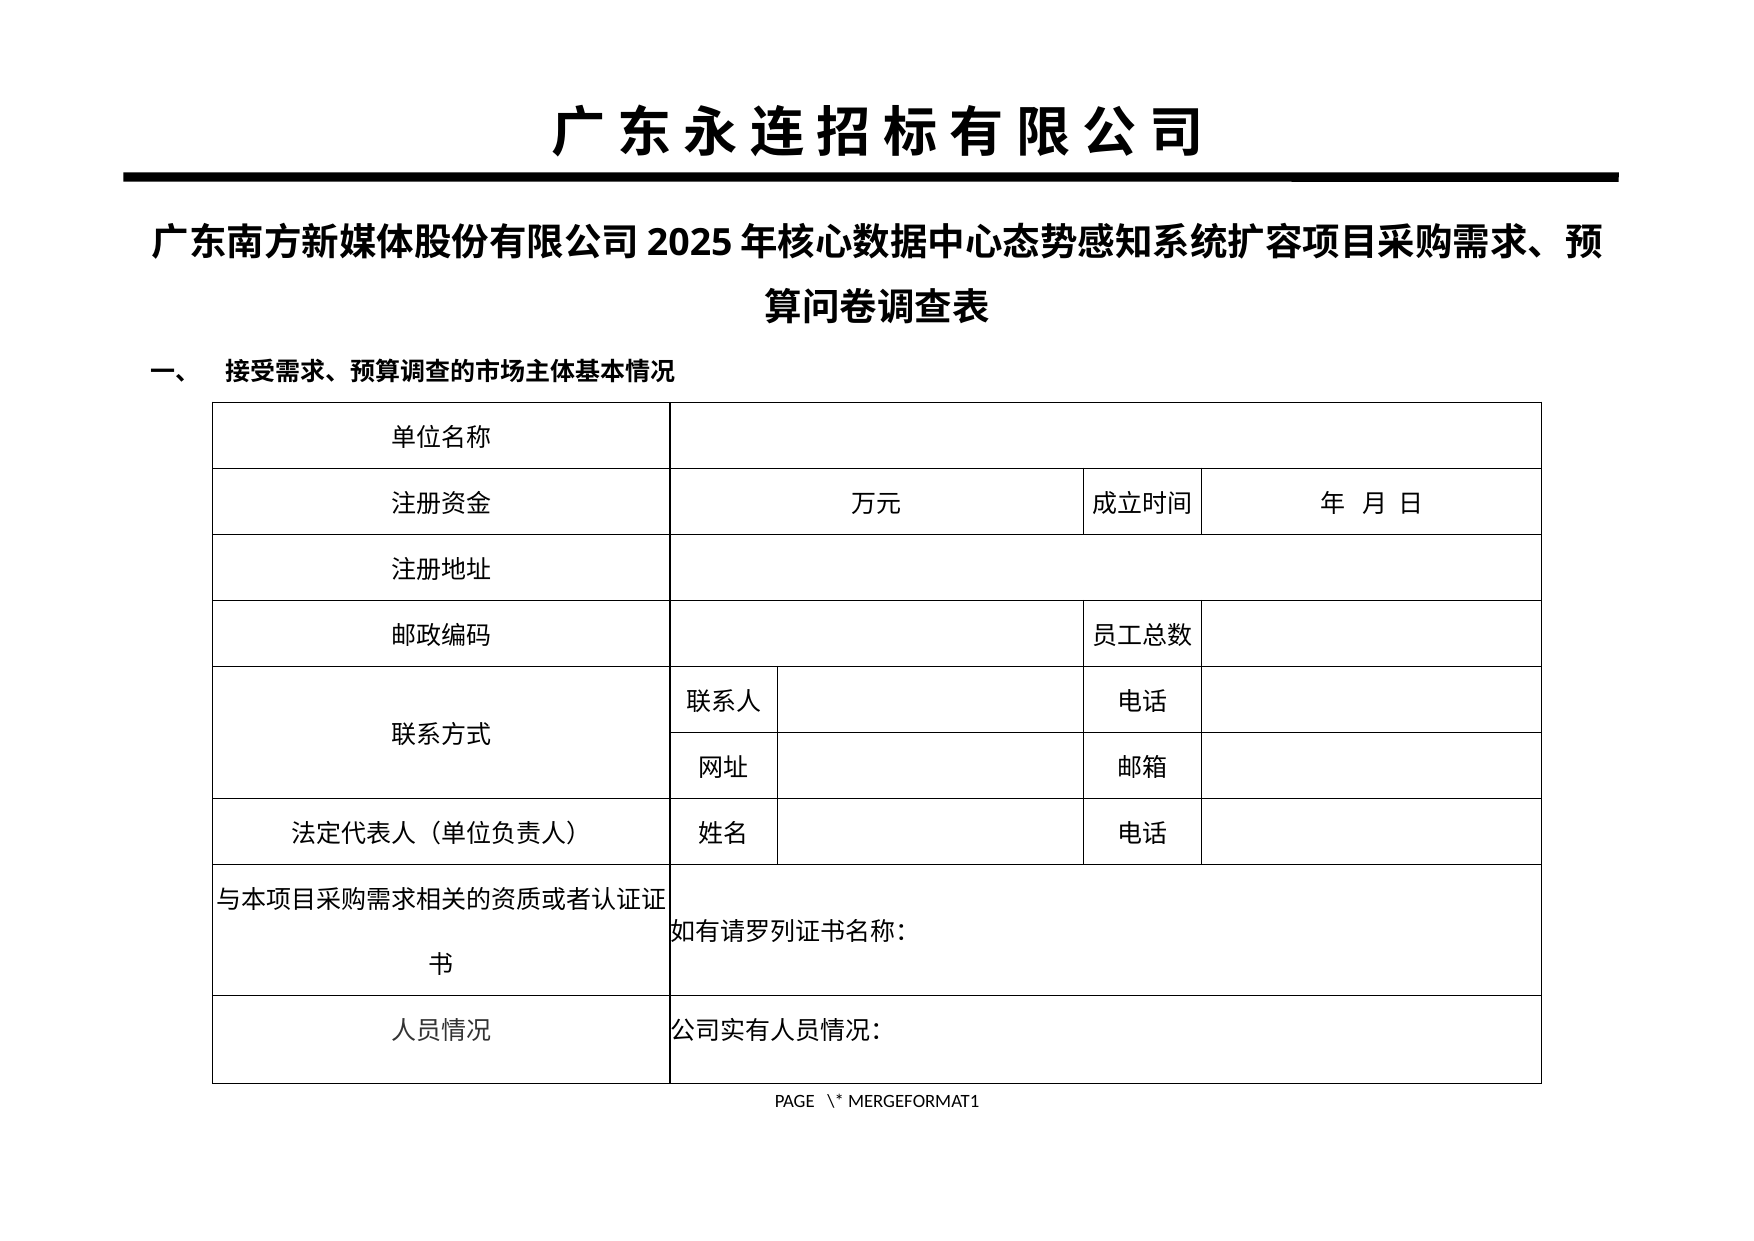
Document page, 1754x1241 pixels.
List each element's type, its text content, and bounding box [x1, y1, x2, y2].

table_cell 人员情况 [213, 996, 669, 1083]
table_cell 注册地址 [213, 535, 669, 600]
table_cell 电话 [1084, 799, 1201, 864]
table_cell 电话 [1084, 667, 1201, 732]
table_cell 法定代表人（单位负责人） [213, 799, 669, 864]
table_cell [778, 733, 1083, 798]
table_cell [671, 601, 1083, 666]
table_header 单位名称 [213, 403, 669, 468]
table_cell 邮政编码 [213, 601, 669, 666]
table_header [671, 403, 1541, 468]
table_cell 成立时间 [1084, 469, 1201, 534]
table_cell [671, 535, 1541, 600]
table_cell [1202, 799, 1541, 864]
table_cell 网址 [671, 733, 777, 798]
table_cell 注册资金 [213, 469, 669, 534]
text 广东南方新媒体股份有限公司2025年核心数据中心态势感知系统扩容项目采购需求、预算问卷调查表 [150, 207, 1604, 337]
table_cell 年 月 日 [1202, 469, 1541, 534]
table_cell 与本项目采购需求相关的资质或者认证证书 [213, 865, 669, 995]
table_cell 如有请罗列证书名称： [671, 865, 1541, 995]
table_cell 联系方式 [213, 667, 669, 798]
table_cell 万元 [671, 469, 1083, 534]
table_cell 邮箱 [1084, 733, 1201, 798]
table_cell 员工总数 [1084, 601, 1201, 666]
list 接受需求、预算调查的市场主体基本情况 [150, 337, 1604, 402]
table_cell [1202, 733, 1541, 798]
table_cell 公司实有人员情况： [671, 996, 1541, 1083]
table_cell 姓名 [671, 799, 777, 864]
table_cell [778, 799, 1083, 864]
table_cell [1202, 667, 1541, 732]
table_cell [1202, 601, 1541, 666]
table_cell [778, 667, 1083, 732]
table_cell 联系人 [671, 667, 777, 732]
